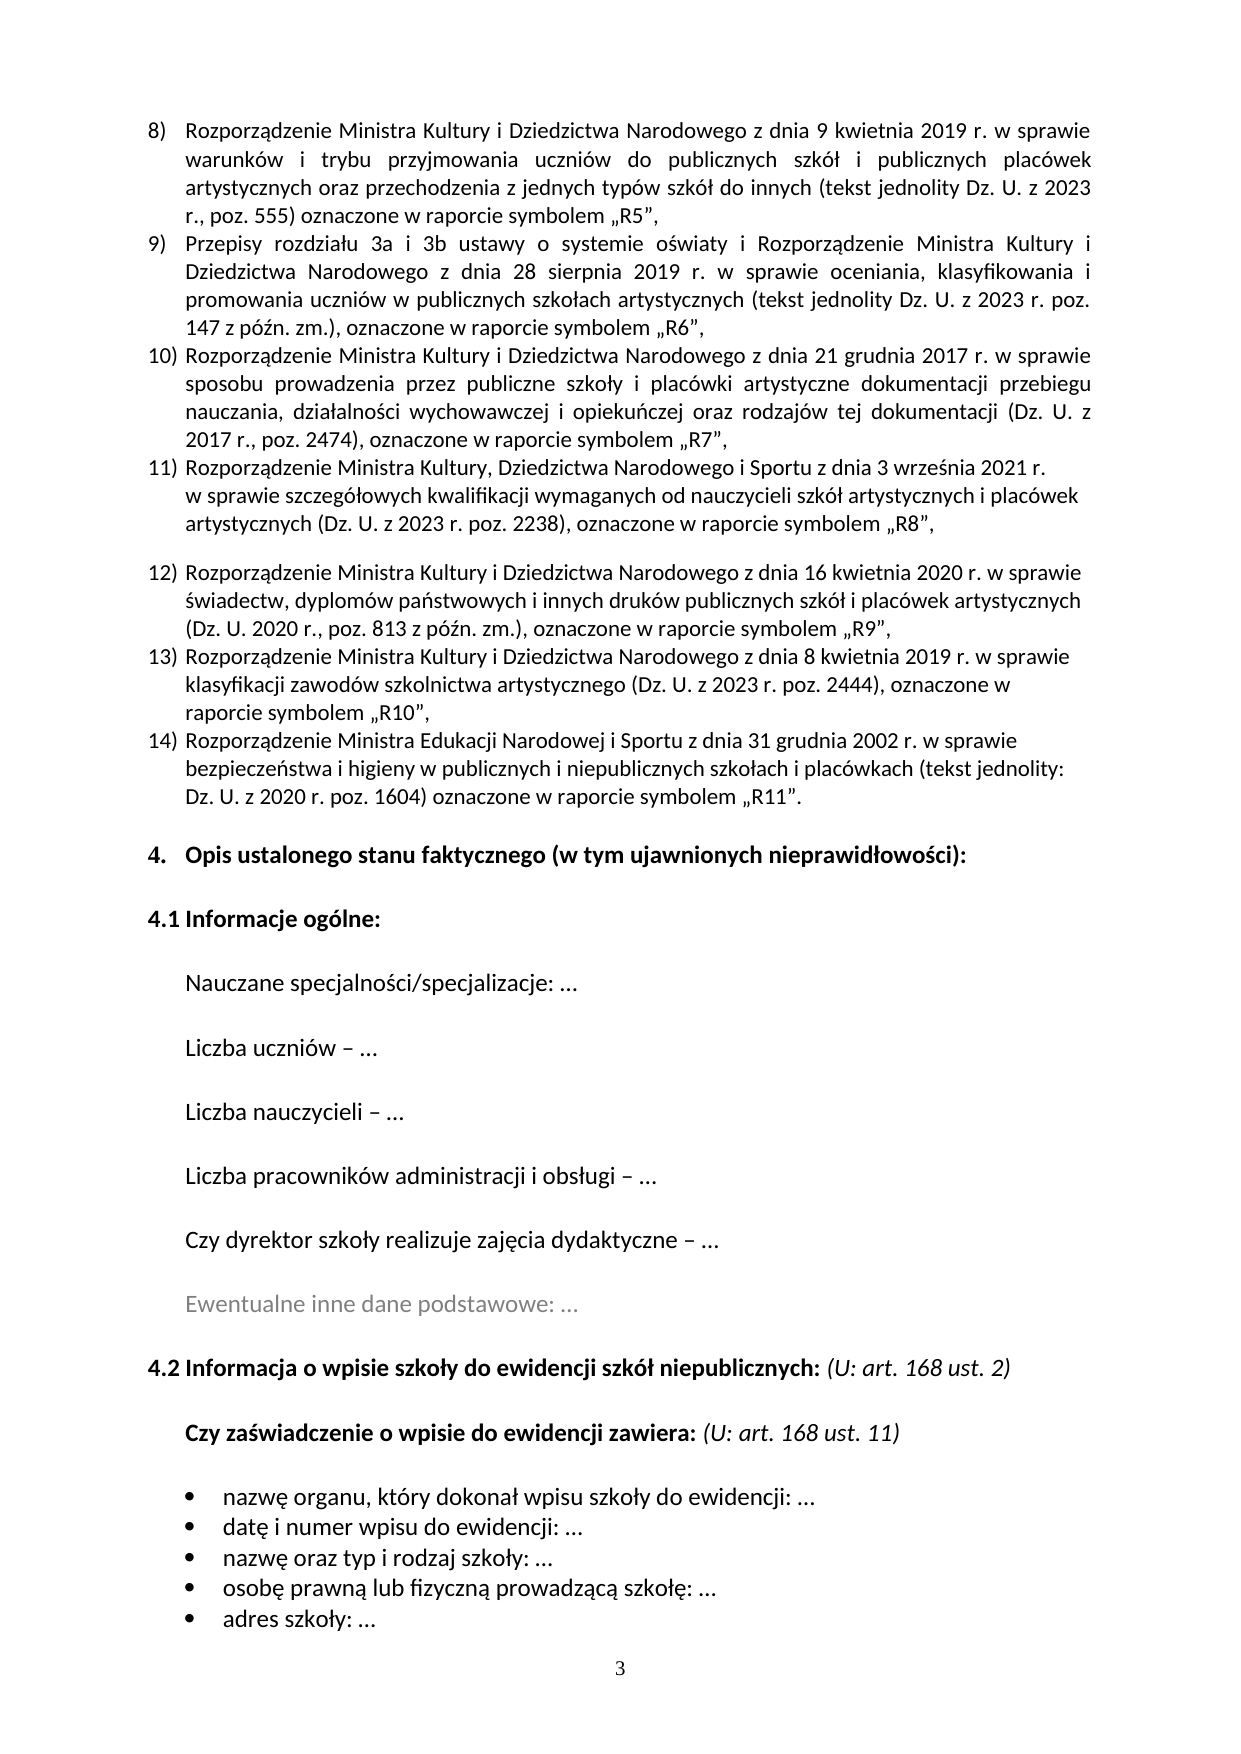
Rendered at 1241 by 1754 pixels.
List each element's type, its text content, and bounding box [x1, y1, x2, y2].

list Rozporządzenie Ministra Kultury i Dziedzictwa Narodowego z dnia 16 kwietnia 2020 r. w sprawie świadectw, dyplomów państwowych i innych druków publicznych szkół i placówek artystycznych (Dz. U. 2020 r., poz. 813 z późn. zm.), oznaczone w raporcie symbolem „R9”, [148, 558, 1092, 642]
text Ewentualne inne dane podstawowe: … [185, 1288, 1092, 1319]
list nazwę oraz typ i rodzaj szkoły: … [185, 1542, 1092, 1572]
list Rozporządzenie Ministra Kultury i Dziedzictwa Narodowego z dnia 21 grudnia 2017 r. w sprawie sposobu prowadzenia przez publiczne szkoły i placówki artystyczne dokumentacji przebiegu nauczania, działalności wychowawczej i opiekuńczej oraz rodzajów tej dokumentacji (Dz. U. z 2017 r., poz. 2474), oznaczone w raporcie symbolem „R7”, [148, 341, 1092, 453]
text Czy dyrektor szkoły realizuje zajęcia dydaktyczne – … [185, 1224, 1092, 1255]
list Rozporządzenie Ministra Kultury i Dziedzictwa Narodowego z dnia 8 kwietnia 2019 r. w sprawie klasyfikacji zawodów szkolnictwa artystycznego (Dz. U. z 2023 r. poz. 2444), oznaczone w raporcie symbolem „R10”, [148, 642, 1092, 726]
list Rozporządzenie Ministra Kultury, Dziedzictwa Narodowego i Sportu z dnia 3 września 2021 r. w sprawie szczegółowych kwalifikacji wymaganych od nauczycieli szkół artystycznych i placówek artystycznych (Dz. U. z 2023 r. poz. 2238), oznaczone w raporcie symbolem „R8”, [148, 453, 1092, 537]
text Liczba nauczycieli – … [185, 1096, 1092, 1126]
list datę i numer wpisu do ewidencji: … [185, 1511, 1092, 1542]
list Rozporządzenie Ministra Kultury i Dziedzictwa Narodowego z dnia 9 kwietnia 2019 r. w sprawie warunków i trybu przyjmowania uczniów do publicznych szkół i publicznych placówek artystycznych oraz przechodzenia z jednych typów szkół do innych (tekst jednolity Dz. U. z 2023 r., poz. 555) oznaczone w raporcie symbolem „R5”, [148, 117, 1092, 229]
list nazwę organu, który dokonał wpisu szkoły do ewidencji: … [185, 1481, 1092, 1511]
list Opis ustalonego stanu faktycznego (w tym ujawnionych nieprawidłowości): [148, 839, 1092, 870]
text Nauczane specjalności/specjalizacje: … [185, 967, 1092, 998]
text Czy zaświadczenie o wpisie do ewidencji zawiera: (U: art. 168 ust. 11) [184, 1417, 1092, 1447]
list osobę prawną lub fizyczną prowadzącą szkołę: … [185, 1572, 1092, 1603]
text Liczba uczniów – … [185, 1032, 1092, 1062]
list Przepisy rozdziału 3a i 3b ustawy o systemie oświaty i Rozporządzenie Ministra Kultury i Dziedzictwa Narodowego z dnia 28 sierpnia 2019 r. w sprawie oceniania, klasyfikowania i promowania uczniów w publicznych szkołach artystycznych (tekst jednolity Dz. U. z 2023 r. poz. 147 z późn. zm.), oznaczone w raporcie symbolem „R6”, [148, 229, 1092, 341]
list adres szkoły: … [185, 1603, 1092, 1633]
list Informacje ogólne: [148, 903, 1092, 934]
list Rozporządzenie Ministra Edukacji Narodowej i Sportu z dnia 31 grudnia 2002 r. w sprawie bezpieczeństwa i higieny w publicznych i niepublicznych szkołach i placówkach (tekst jednolity: Dz. U. z 2020 r. poz. 1604) oznaczone w raporcie symbolem „R11”. [148, 726, 1092, 810]
list Informacja o wpisie szkoły do ewidencji szkół niepublicznych: (U: art. 168 ust. 2) [148, 1352, 1092, 1383]
text Liczba pracowników administracji i obsługi – … [185, 1160, 1092, 1191]
